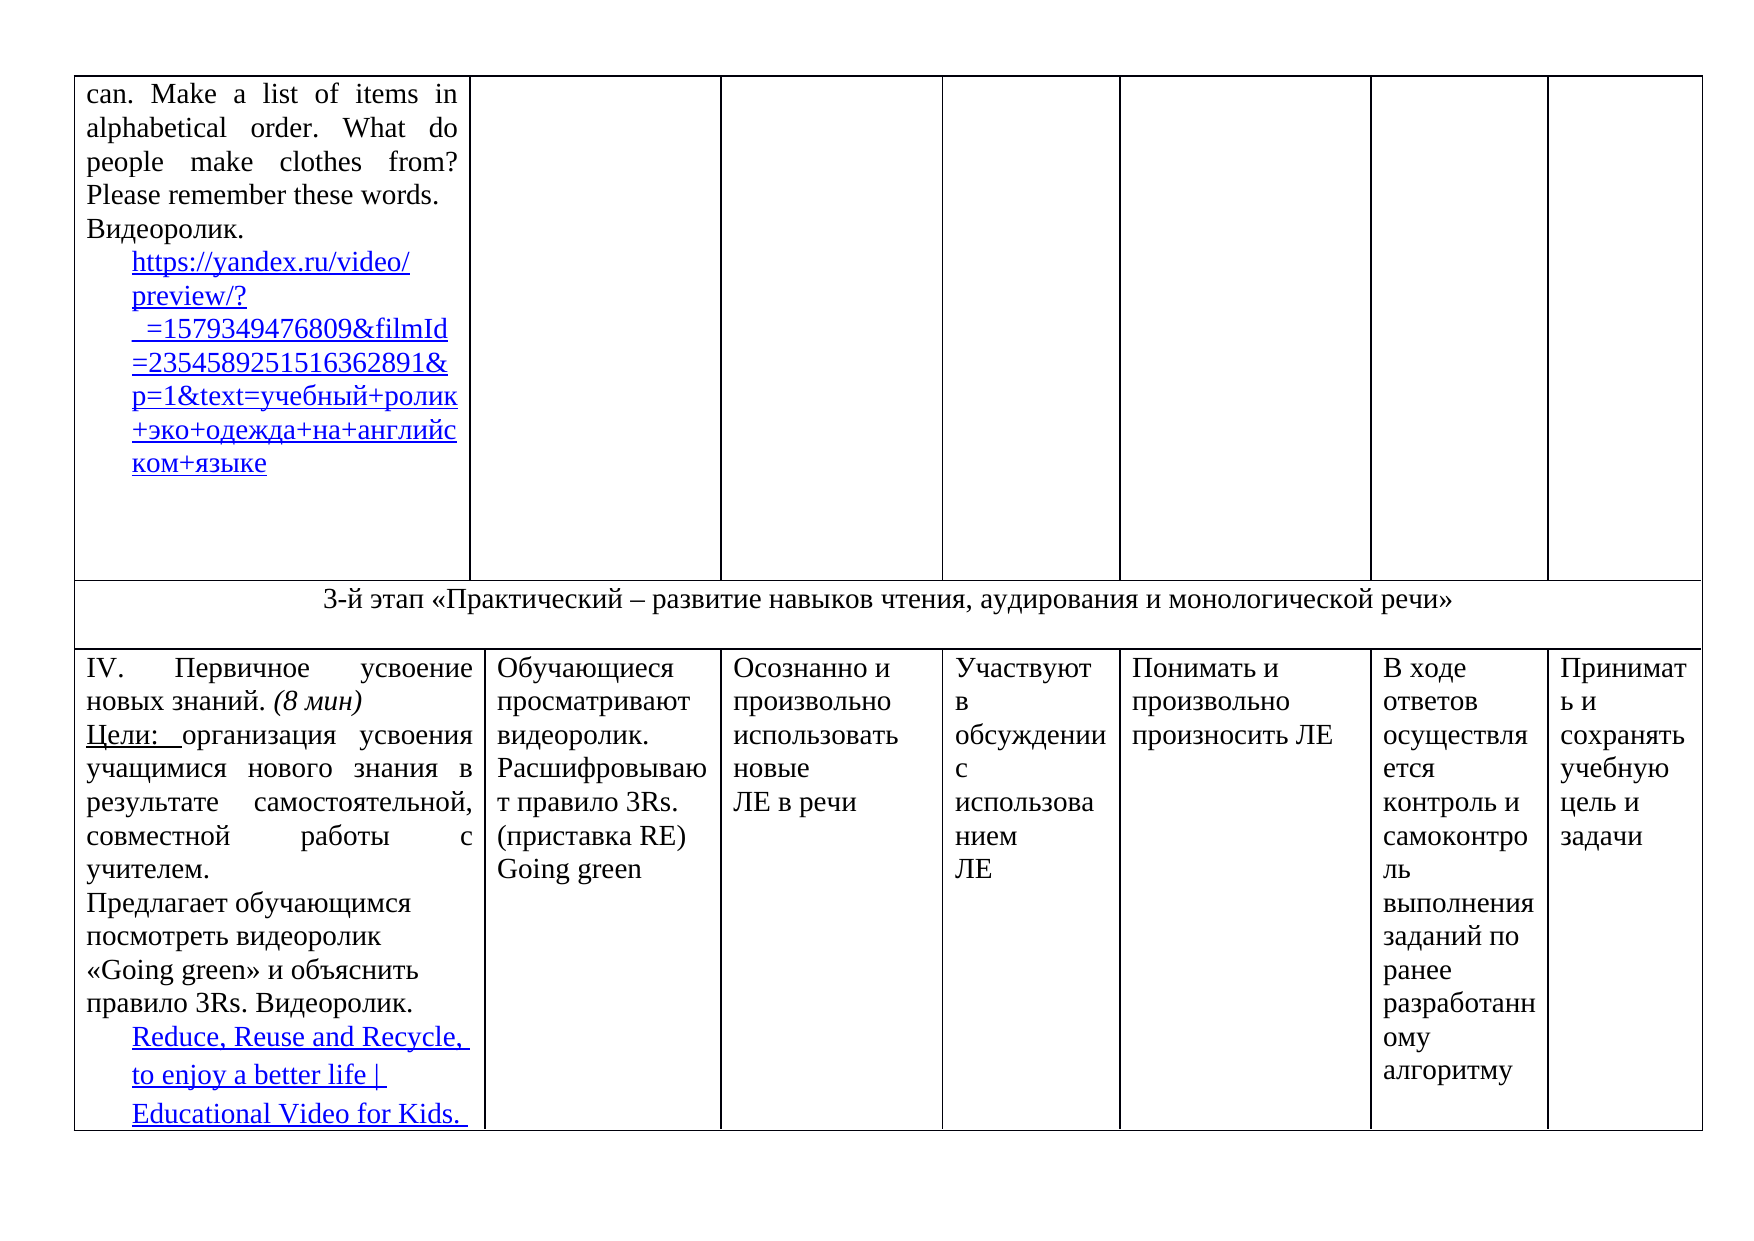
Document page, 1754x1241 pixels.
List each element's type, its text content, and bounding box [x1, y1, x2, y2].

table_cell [722, 650, 942, 1129]
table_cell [75, 650, 484, 1129]
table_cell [471, 77, 720, 580]
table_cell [75, 77, 469, 580]
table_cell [722, 77, 942, 580]
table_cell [1549, 648, 1702, 1129]
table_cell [1372, 77, 1547, 580]
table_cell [1121, 650, 1370, 1129]
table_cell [1372, 650, 1547, 1129]
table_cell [943, 77, 1119, 580]
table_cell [486, 650, 720, 1129]
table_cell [943, 650, 1119, 1129]
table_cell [1121, 77, 1370, 580]
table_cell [1549, 77, 1702, 580]
table_cell 3-й этап «Практический – развитие навыков чтения, аудирования и монологической речи» [75, 580, 1702, 648]
